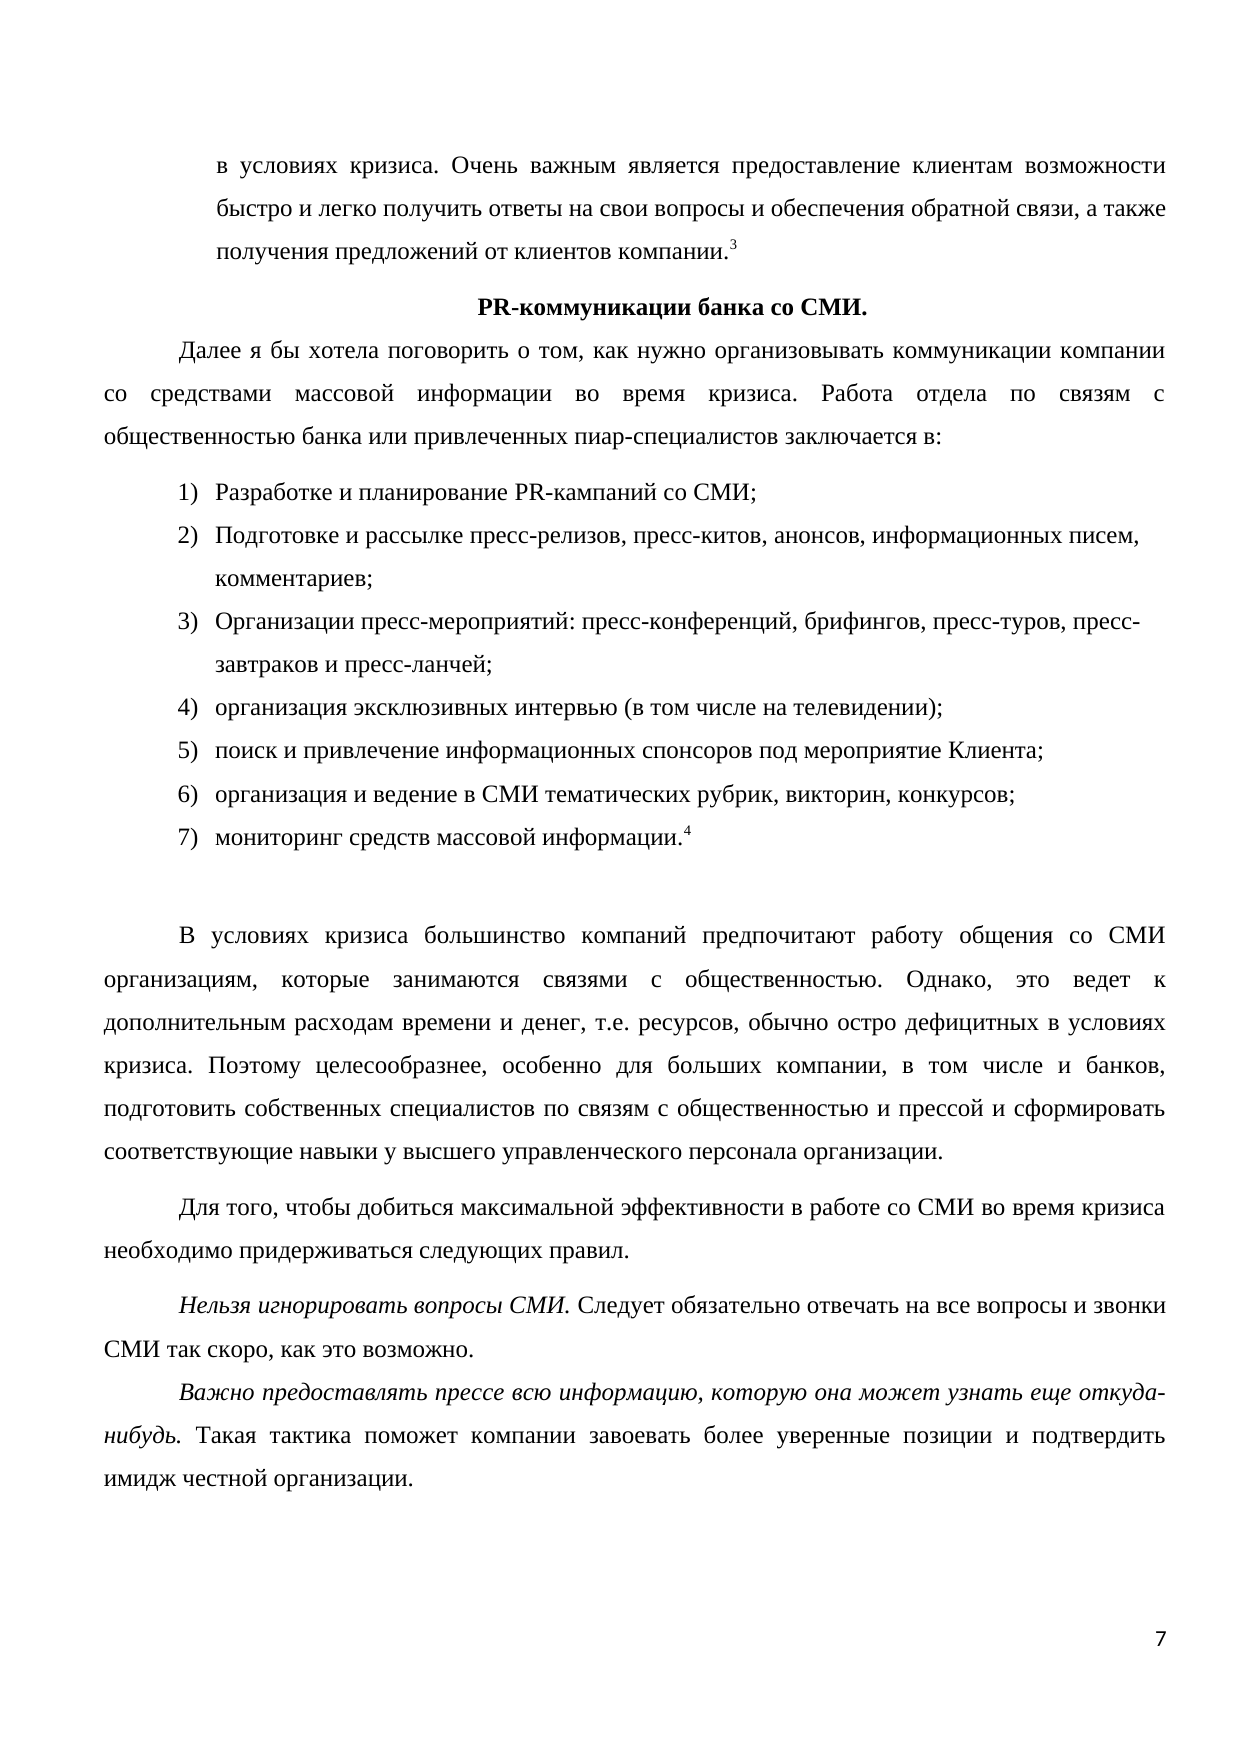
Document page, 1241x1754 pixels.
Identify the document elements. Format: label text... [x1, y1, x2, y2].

list Разработке и планирование PR-кампаний со СМИ; [177, 477, 1167, 506]
list мониторинг средств массовой информации.4 [177, 822, 1167, 851]
list поиск и привлечение информационных спонсоров под мероприятие Клиента; [177, 736, 1167, 764]
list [178, 150, 1167, 265]
text PR-коммуникации банка со СМИ. [103, 292, 1167, 321]
list Организации пресс-мероприятий: пресс-конференций, брифингов, пресс-туров, пресс-завтраков и пресс-ланчей; [177, 606, 1167, 678]
text В условиях кризиса большинство компаний предпочитают работу общения со СМИ организациям, которые занимаются связями с общественностью. Однако, это ведет к дополнительным расходам времени и денег, т.е. ресурсов, обычно остро дефицитных в условиях кризиса. Поэтому целесообразнее, особенно для больших компании, в том числе и банков, подготовить собственных специалистов по связям с общественностью и прессой и сформировать соответствующие навыки у высшего управленческого персонала организации. [103, 921, 1167, 1165]
list организация и ведение в СМИ тематических рубрик, викторин, конкурсов; [177, 779, 1167, 807]
text Нельзя игнорировать вопросы СМИ. Следует обязательно отвечать на все вопросы и звонки СМИ так скоро, как это возможно. [103, 1291, 1167, 1362]
text Важно предоставлять прессе всю информацию, которую она может узнать еще откуда-нибудь. Такая тактика поможет компании завоевать более уверенные позиции и подтвердить имидж честной организации. [103, 1377, 1167, 1492]
list организация эксклюзивных интервью (в том числе на телевидении); [177, 692, 1167, 721]
text Для того, чтобы добиться максимальной эффективности в работе со СМИ во время кризиса необходимо придерживаться следующих правил. [103, 1192, 1167, 1264]
text Далее я бы хотела поговорить о том, как нужно организовывать коммуникации компании со средствами массовой информации во время кризиса. Работа отдела по связям с общественностью банка или привлеченных пиар-специалистов заключается в: [103, 335, 1167, 450]
list Подготовке и рассылке пресс-релизов, пресс-китов, анонсов, информационных писем, комментариев; [177, 520, 1167, 592]
